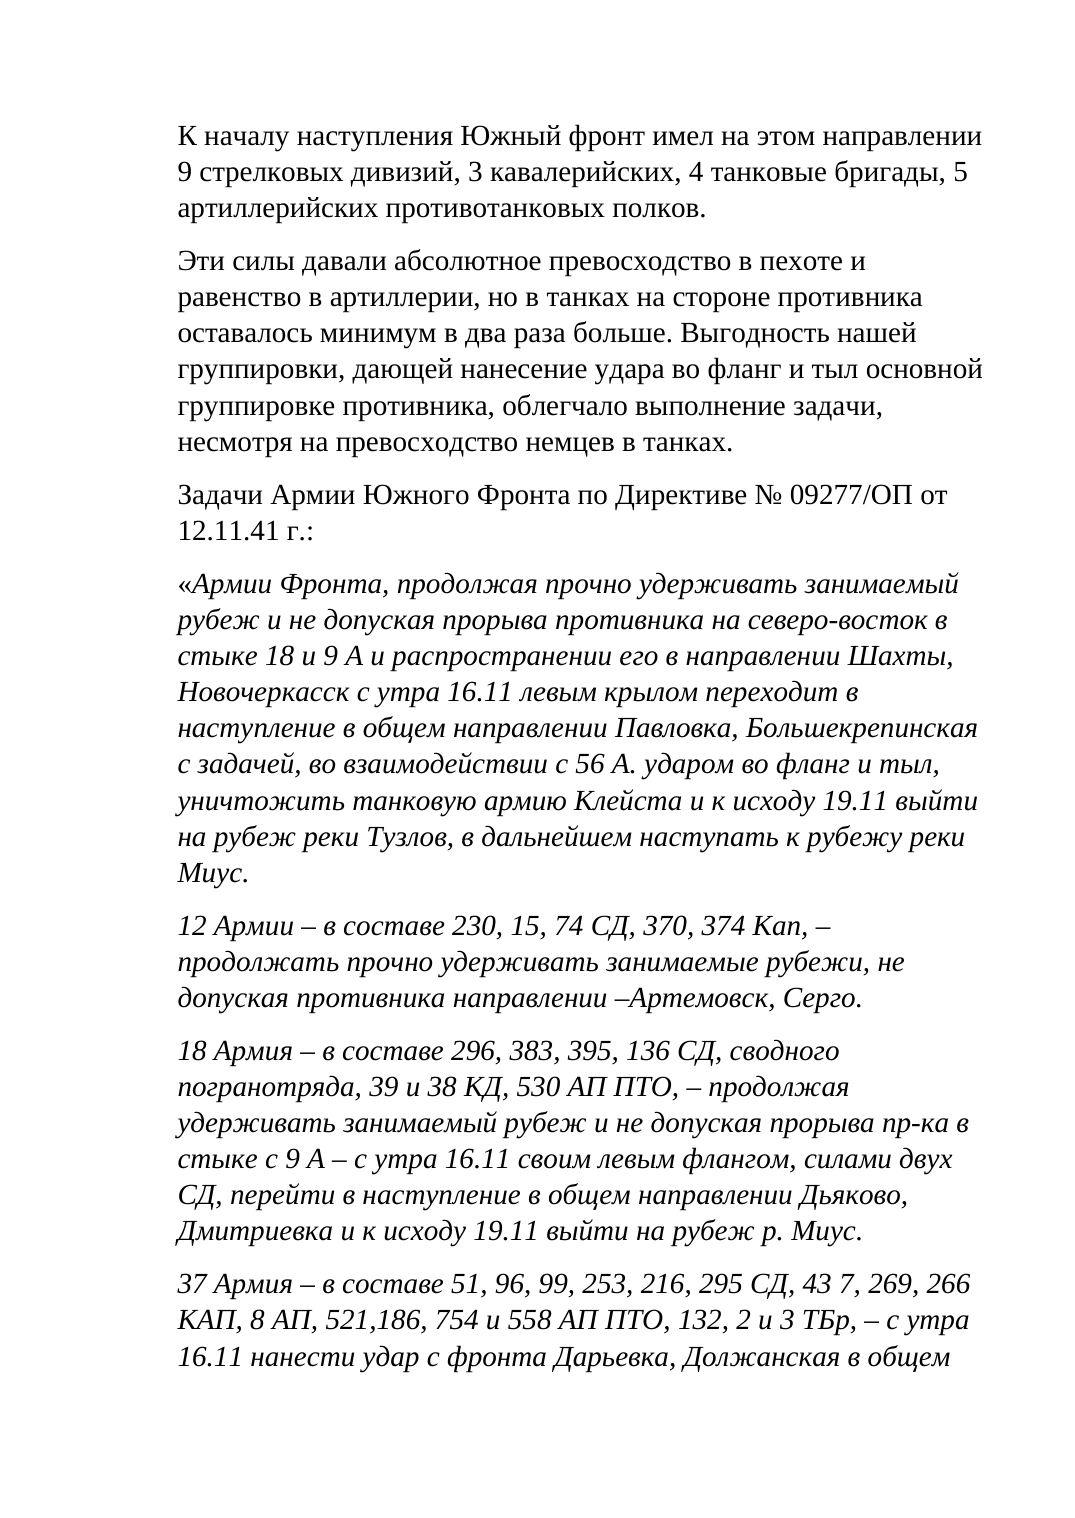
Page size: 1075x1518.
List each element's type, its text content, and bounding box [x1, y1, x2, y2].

text Эти силы давали абсолютное превосходство в пехоте и равенство в артиллерии, но в танках на стороне противника оставалось минимум в два раза больше. Выгодность нашей группировки, дающей нанесение удара во фланг и тыл основной группировке противника, облегчало выполнение задачи, несмотря на превосходство немцев в танках. [177, 243, 986, 457]
text «Армии Фронта, продолжая прочно удерживать занимаемый рубеж и не допуская прорыва противника на северо-восток в стыке 18 и 9 А и распространении его в направлении Шахты, Новочеркасск с утра 16.11 левым крылом переходит в наступление в общем направлении Павловка, Большекрепинская с задачей, во взаимодействии с 56 А. ударом во фланг и тыл, уничтожить танковую армию Клейста и к исходу 19.11 выйти на рубеж реки Тузлов, в дальнейшем наступать к рубежу реки Миус. [177, 566, 986, 888]
text Задачи Армии Южного Фронта по Директиве № 09277/ОП от 12.11.41 г.: [177, 477, 986, 546]
text 18 Армия – в составе 296, 383, 395, 136 СД, сводного погранотряда, 39 и 38 КД, 530 АП ПТО, – продолжая удерживать занимаемый рубеж и не допуская прорыва пр-ка в стыке с 9 А – с утра 16.11 своим левым флангом, силами двух СД, перейти в наступление в общем направлении Дьяково, Дмитриевка и к исходу 19.11 выйти на рубеж р. Миус. [177, 1033, 986, 1247]
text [177, 1266, 986, 1372]
text К началу наступления Южный фронт имел на этом направлении 9 стрелковых дивизий, 3 кавалерийских, 4 танковые бригады, 5 артиллерийских противотанковых полков. [177, 118, 986, 224]
text 12 Армии – в составе 230, 15, 74 СД, 370, 374 Кап, – продолжать прочно удерживать занимаемые рубежи, не допуская противника направлении –Артемовск, Серго. [177, 908, 986, 1013]
